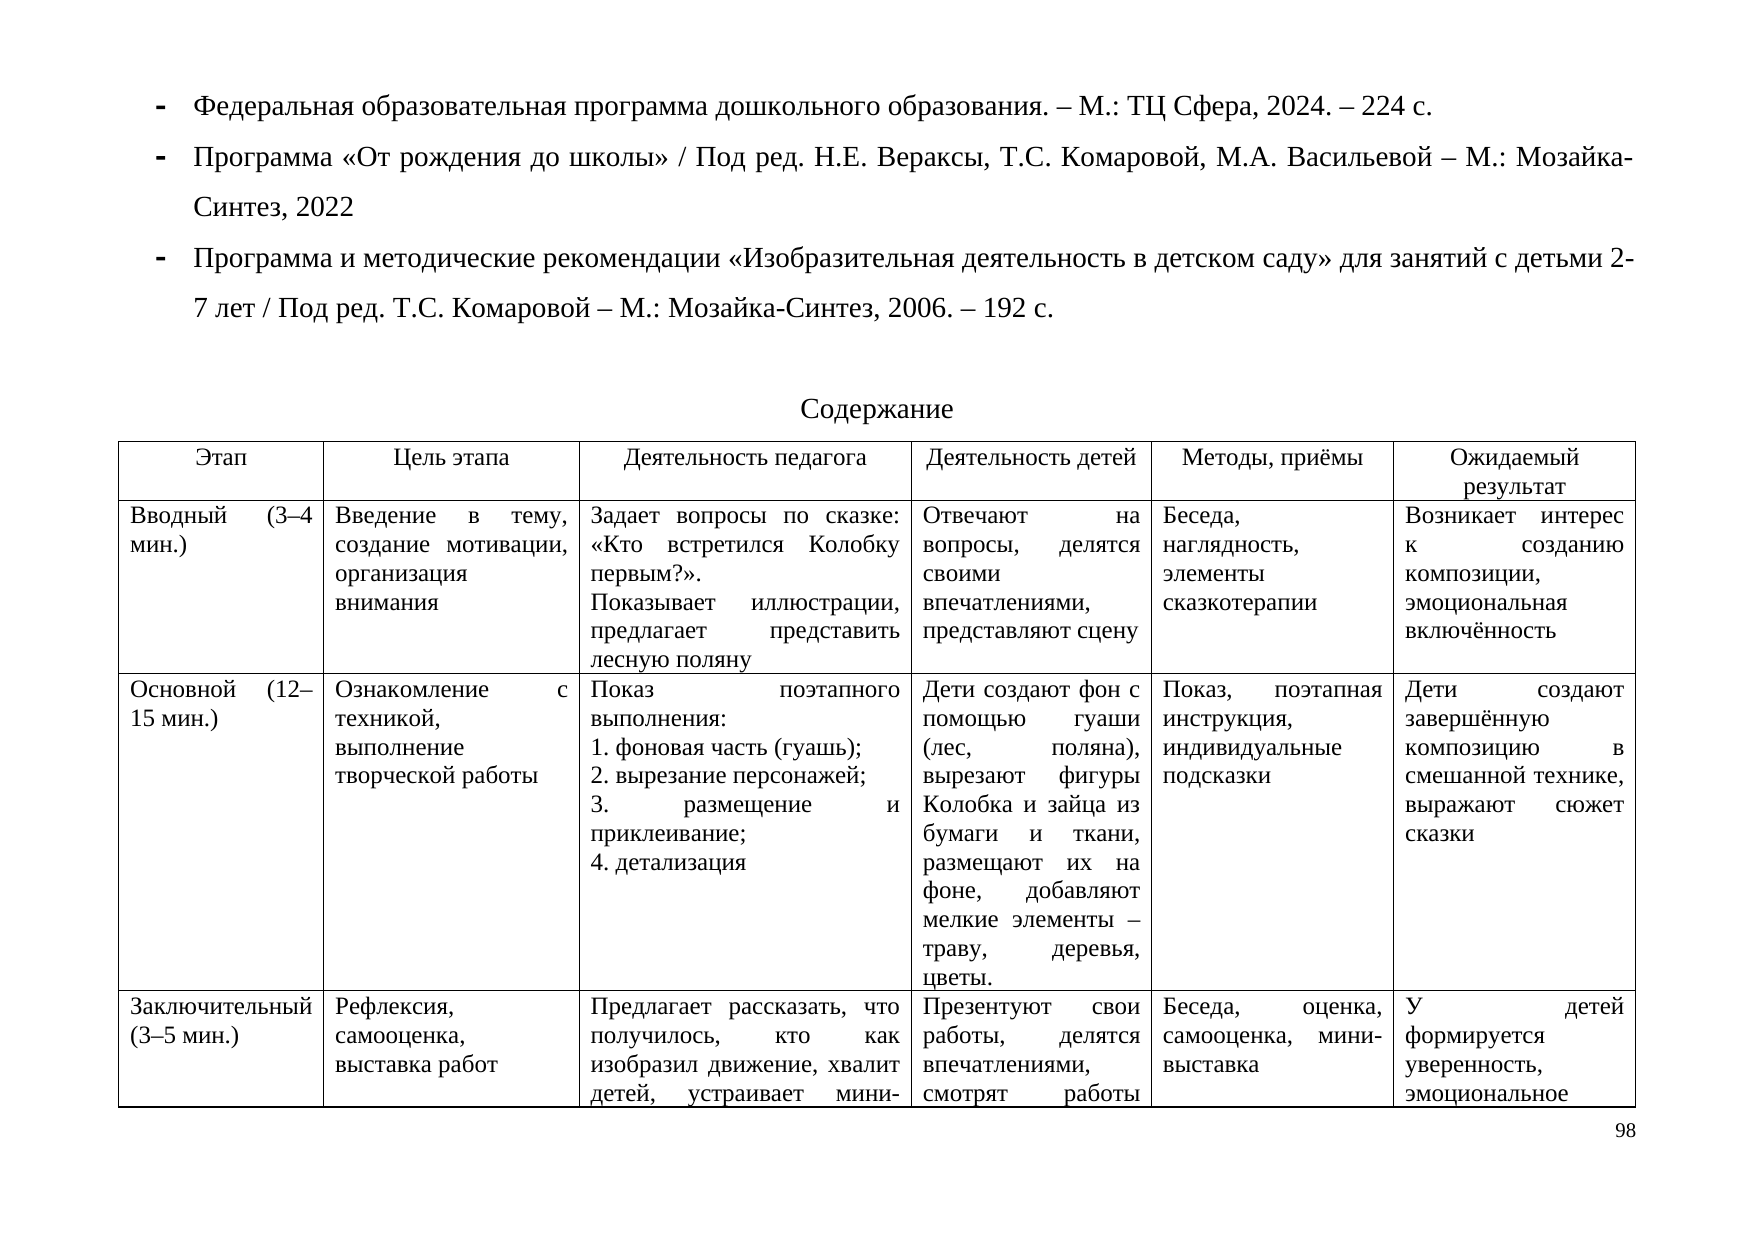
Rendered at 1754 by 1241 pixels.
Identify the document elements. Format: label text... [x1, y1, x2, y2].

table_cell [1152, 991, 1393, 1106]
table_header Деятельность детей [912, 442, 1151, 499]
table_header Этап [119, 442, 323, 499]
table_cell Возникает интерес к созданию композиции, эмоциональная включённость [1394, 501, 1635, 673]
table_header Методы, приёмы [1152, 442, 1393, 499]
list Программа «От рождения до школы» / Под ред. Н.Е. Вераксы, Т.С. Комаровой, М.А. Васильевой – М.: Мозайка-Синтез, 2022 [156, 139, 1636, 223]
table_cell Показ поэтапного выполнения: 1. фоновая часть (гуашь); 2. вырезание персонажей; 3. размещение и приклеивание; 4. детализация [580, 674, 911, 990]
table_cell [119, 991, 323, 1106]
list Программа и методические рекомендации «Изобразительная деятельность в детском саду» для занятий с детьми 2-7 лет / Под ред. Т.С. Комаровой – М.: Мозайка-Синтез, 2006. – 192 с. [156, 240, 1636, 324]
table_header Деятельность педагога [580, 442, 911, 499]
table_cell Дети создают фон с помощью гуаши (лес, поляна), вырезают фигуры Колобка и зайца из бумаги и ткани, размещают их на фоне, добавляют мелкие элементы – траву, деревья, цветы. [912, 674, 1151, 990]
table_cell Беседа, наглядность, элементы сказкотерапии [1152, 501, 1393, 673]
table_cell Ознакомление с техникой, выполнение творческой работы [324, 674, 579, 990]
table_cell Показ, поэтапная инструкция, индивидуальные подсказки [1152, 674, 1393, 990]
table_cell Отвечают на вопросы, делятся своими впечатлениями, представляют сцену [912, 501, 1151, 673]
table_cell Дети создают завершённую композицию в смешанной технике, выражают сюжет сказки [1394, 674, 1635, 990]
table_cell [912, 991, 1151, 1106]
table_header Цель этапа [324, 442, 579, 499]
text Содержание [118, 391, 1636, 424]
table_cell Вводный (3–4 мин.) [119, 501, 323, 673]
table_cell Введение в тему, создание мотивации, организация внимания [324, 501, 579, 673]
table_cell Основной (12–15 мин.) [119, 674, 323, 990]
table_header Ожидаемый результат [1394, 442, 1635, 499]
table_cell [580, 991, 911, 1106]
table_cell Задает вопросы по сказке: «Кто встретился Колобку первым?». Показывает иллюстрации, предлагает представить лесную поляну [580, 501, 911, 673]
list Федеральная образовательная программа дошкольного образования. – М.: ТЦ Сфера, 2024. – 224 с. [156, 88, 1636, 122]
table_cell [1394, 991, 1635, 1106]
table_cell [324, 991, 579, 1106]
